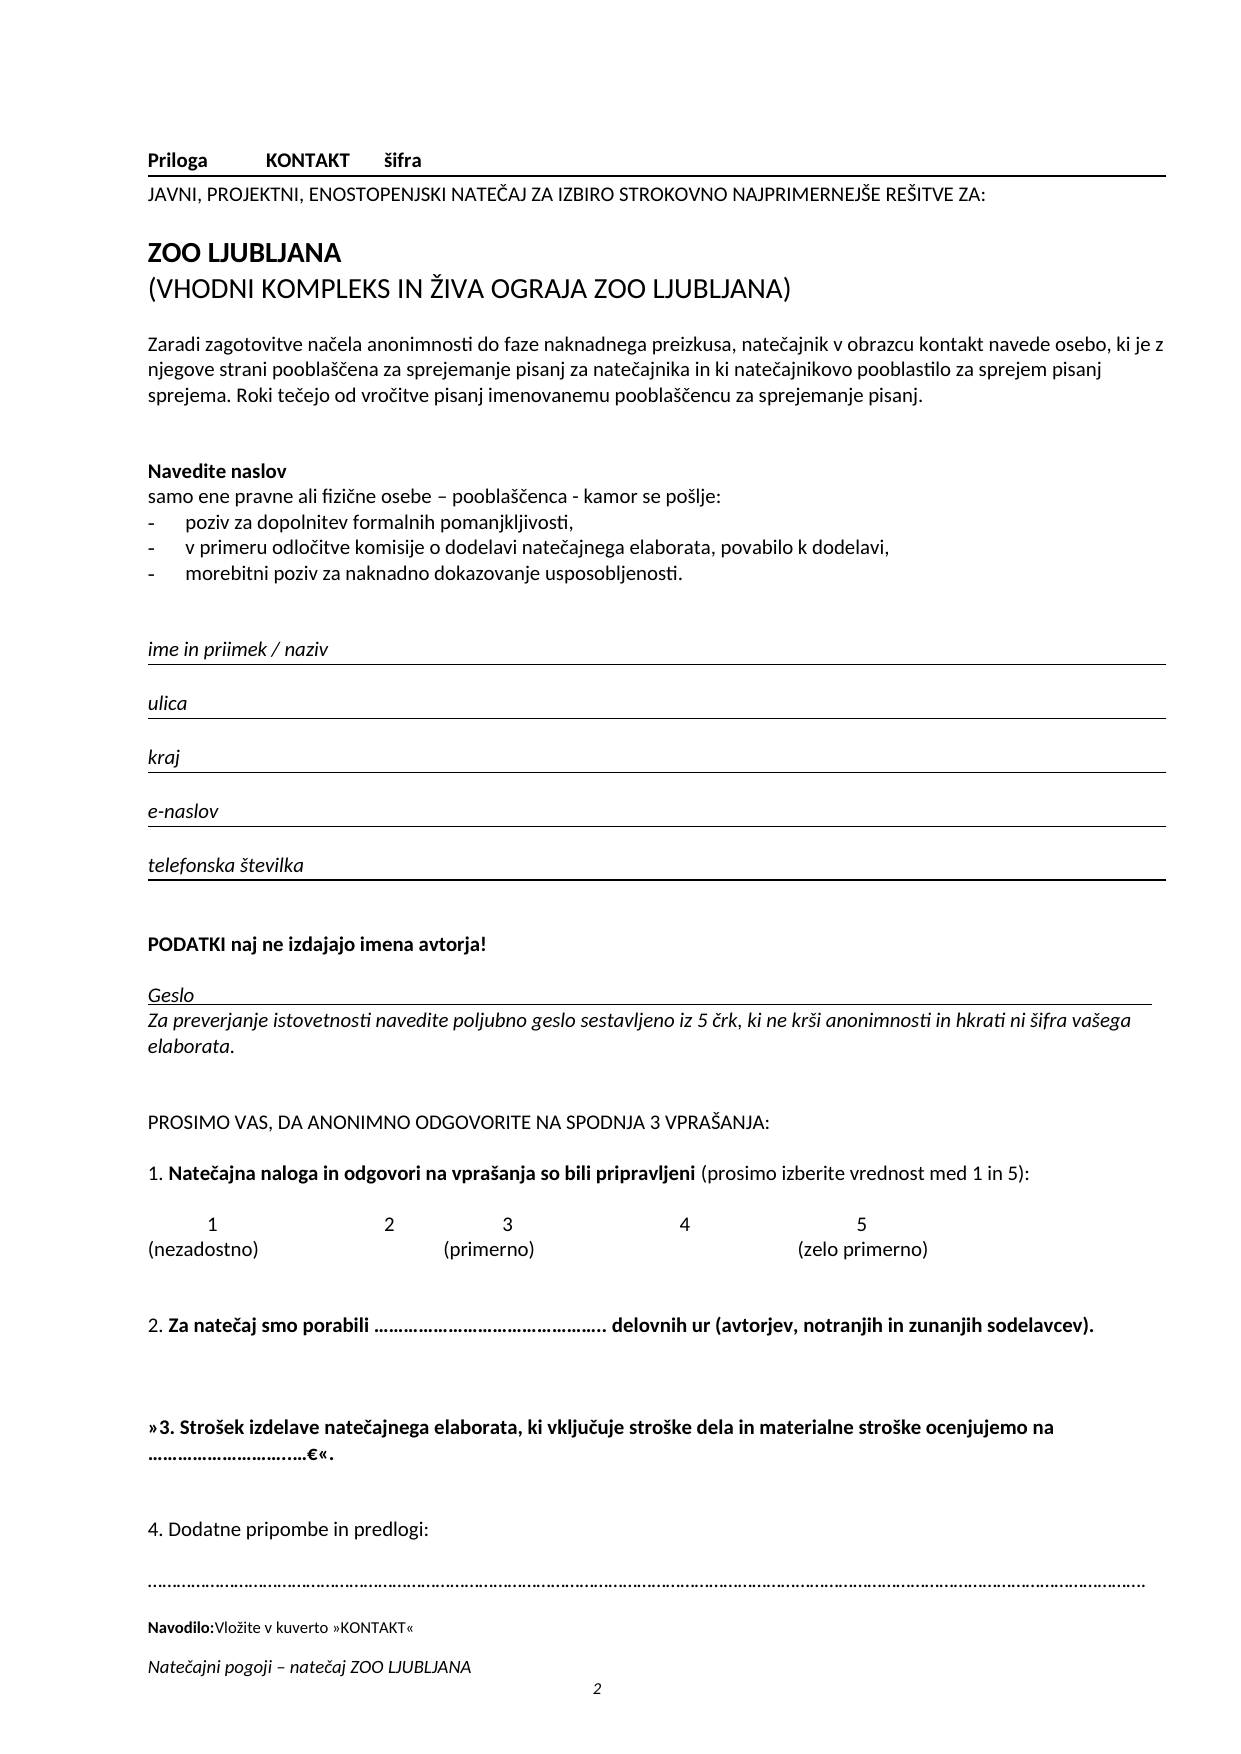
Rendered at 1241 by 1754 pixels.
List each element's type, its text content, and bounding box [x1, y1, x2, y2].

text ulica [148, 690, 1166, 718]
text »3. Strošek izdelave natečajnega elaborata, ki vključuje stroške dela in materialne stroške ocenjujemo na ………………………..…€«. [148, 1414, 1166, 1465]
text (VHODNI KOMPLEKS IN ŽIVA OGRAJA ZOO LJUBLJANA) [148, 270, 1166, 306]
text Zaradi zagotovitve načela anonimnosti do faze naknadnega preizkusa, natečajnik v obrazcu kontakt navede osebo, ki je z njegove strani pooblaščena za sprejemanje pisanj za natečajnika in ki natečajnikovo pooblastilo za sprejem pisanj sprejema. Roki tečejo od vročitve pisanj imenovanemu pooblaščencu za sprejemanje pisanj. [148, 331, 1166, 407]
list v primeru odločitve komisije o dodelavi natečajnega elaborata, povabilo k dodelavi, [148, 534, 1166, 560]
text Navedite naslov [148, 458, 1166, 484]
text e-naslov [148, 798, 1166, 826]
text 2. Za natečaj smo porabili ……………………………………….. delovnih ur (avtorjev, notranjih in zunanjih sodelavcev). [148, 1313, 1166, 1338]
text JAVNI, PROJEKTNI, ENOSTOPENJSKI NATEČAJ ZA IZBIRO STROKOVNO NAJPRIMERNEJŠE REŠITVE ZA: [148, 181, 1166, 206]
text 4. Dodatne pripombe in predlogi: [148, 1516, 1166, 1541]
text ime in priimek / naziv [148, 636, 1166, 664]
text Geslo [148, 982, 1166, 1008]
text ZOO LJUBLJANA [148, 234, 1166, 270]
text samo ene pravne ali fizične osebe – pooblaščenca - kamor se pošlje: [148, 484, 1166, 509]
text Prosimo vas, da anonimno odgovorite na spodnja 3 vprašanja: [148, 1109, 1166, 1135]
text Priloga KONTAKT šifra [148, 148, 1166, 175]
text Navodilo:Vložite v kuverto »KONTAKT« [148, 1618, 1166, 1638]
text kraj [148, 744, 1166, 772]
text telefonska številka [148, 852, 1166, 879]
text (nezadostno) (primerno) (zelo primerno) [148, 1236, 1166, 1262]
list morebitni poziv za naknadno dokazovanje usposobljenosti. [148, 560, 1166, 585]
text ………………………………………………………………………………………………………………………………………………………………………………………. [148, 1567, 1166, 1592]
text 1 2 3 4 5 [148, 1211, 1166, 1236]
list poziv za dopolnitev formalnih pomanjkljivosti, [148, 509, 1166, 534]
text Za preverjanje istovetnosti navedite poljubno geslo sestavljeno iz 5 črk, ki ne krši anonimnosti in hkrati ni šifra vašega elaborata. [148, 1008, 1166, 1058]
text PODATKI naj ne izdajajo imena avtorja! [148, 931, 1166, 957]
text 1. Natečajna naloga in odgovori na vprašanja so bili pripravljeni (prosimo izberite vrednost med 1 in 5): [148, 1160, 1166, 1186]
